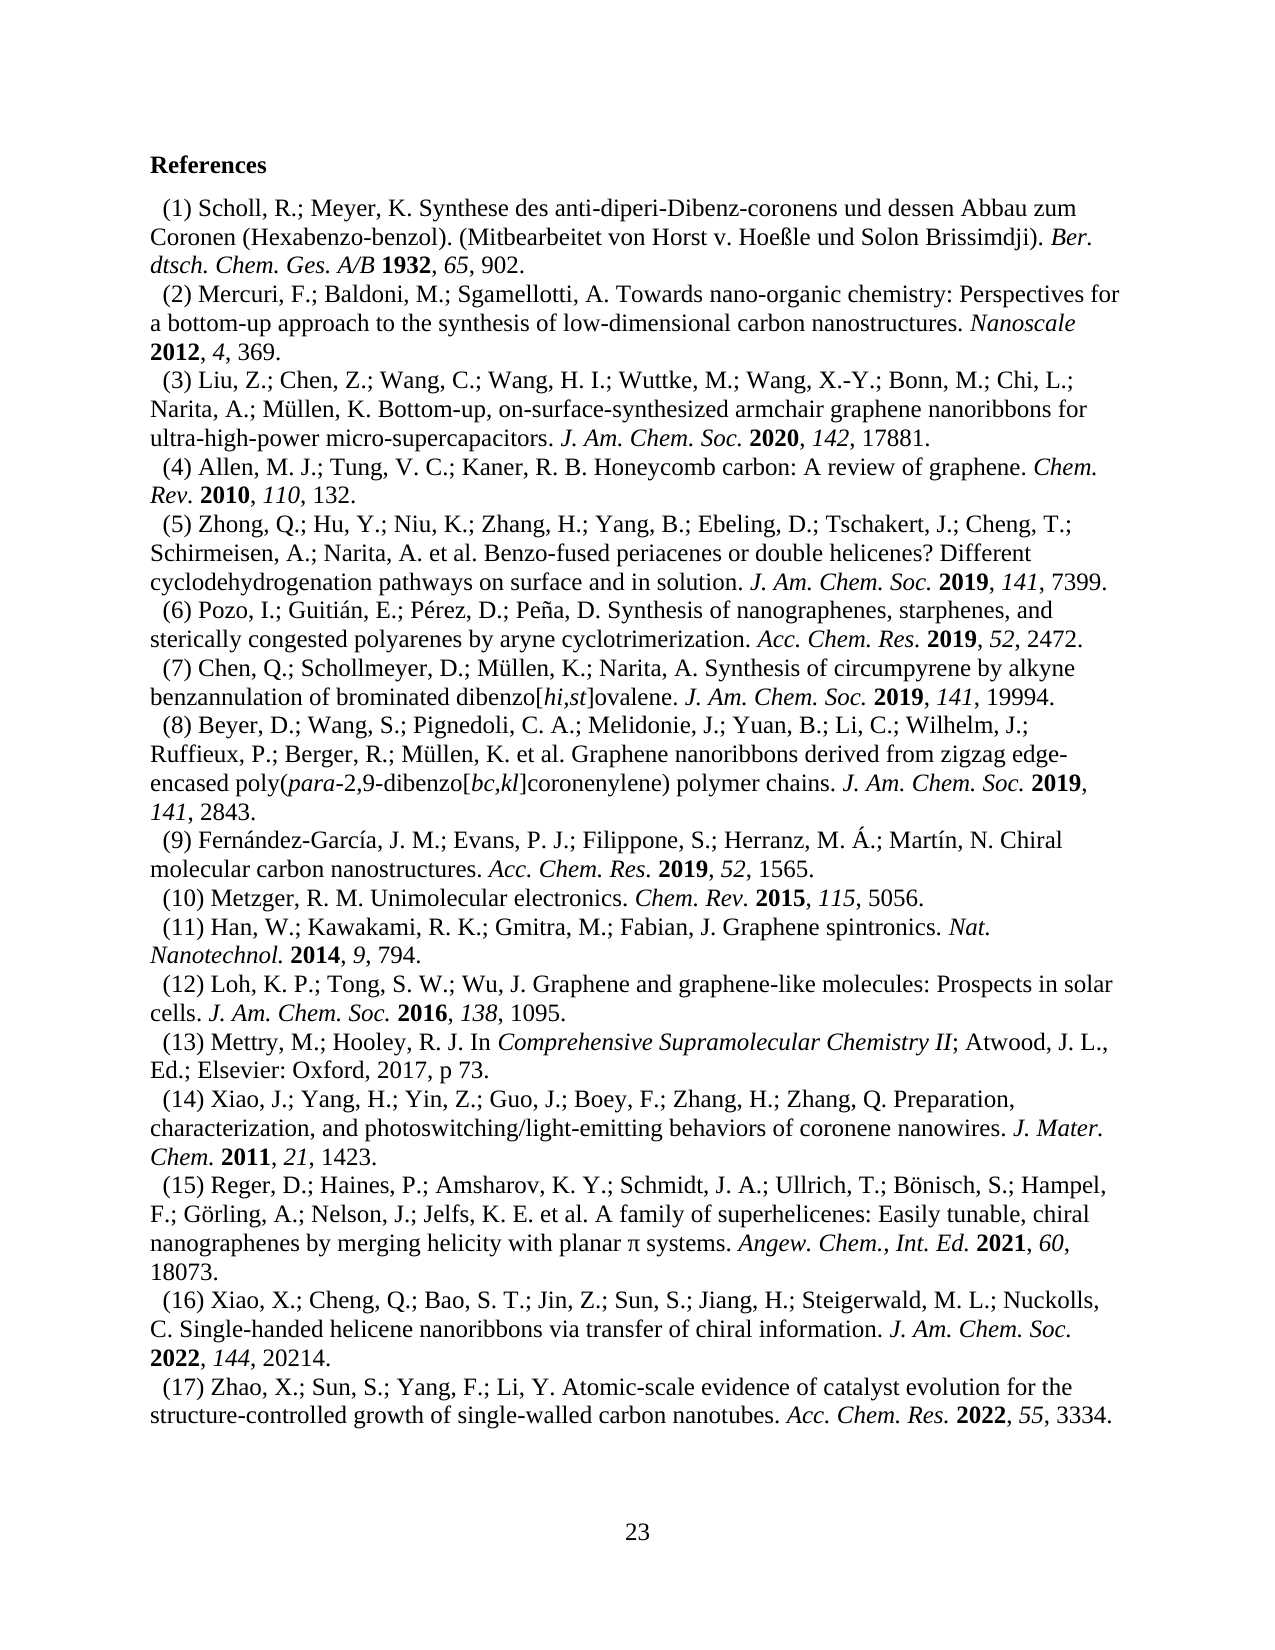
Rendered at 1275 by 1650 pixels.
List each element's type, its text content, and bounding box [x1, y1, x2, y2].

text (11) Han, W.; Kawakami, R. K.; Gmitra, M.; Fabian, J. Graphene spintronics. Nat. Nanotechnol. 2014, 9, 794. [150, 912, 1125, 969]
text (10) Metzger, R. M. Unimolecular electronics. Chem. Rev. 2015, 115, 5056. [150, 883, 1125, 912]
text (9) Fernández-García, J. M.; Evans, P. J.; Filippone, S.; Herranz, M. Á.; Martín, N. Chiral molecular carbon nanostructures. Acc. Chem. Res. 2019, 52, 1565. [150, 826, 1125, 883]
text (1) Scholl, R.; Meyer, K. Synthese des anti-diperi-Dibenz-coronens und dessen Abbau zum Coronen (Hexabenzo-benzol). (Mitbearbeitet von Horst v. Hoeßle und Solon Brissimdji). Ber. dtsch. Chem. Ges. A/B 1932, 65, 902. [150, 193, 1125, 279]
text (12) Loh, K. P.; Tong, S. W.; Wu, J. Graphene and graphene-like molecules: Prospects in solar cells. J. Am. Chem. Soc. 2016, 138, 1095. [150, 969, 1125, 1027]
text (15) Reger, D.; Haines, P.; Amsharov, K. Y.; Schmidt, J. A.; Ullrich, T.; Bönisch, S.; Hampel, F.; Görling, A.; Nelson, J.; Jelfs, K. E. et al. A family of superhelicenes: Easily tunable, chiral nanographenes by merging helicity with planar π systems. Angew. Chem., Int. Ed. 2021, 60, 18073. [150, 1171, 1125, 1286]
text (4) Allen, M. J.; Tung, V. C.; Kaner, R. B. Honeycomb carbon: A review of graphene. Chem. Rev. 2010, 110, 132. [150, 452, 1125, 509]
text (7) Chen, Q.; Schollmeyer, D.; Müllen, K.; Narita, A. Synthesis of circumpyrene by alkyne benzannulation of brominated dibenzo[hi,st]ovalene. J. Am. Chem. Soc. 2019, 141, 19994. [150, 653, 1125, 711]
text (13) Mettry, M.; Hooley, R. J. In Comprehensive Supramolecular Chemistry II; Atwood, J. L., Ed.; Elsevier: Oxford, 2017, p 73. [150, 1027, 1125, 1084]
text (6) Pozo, I.; Guitián, E.; Pérez, D.; Peña, D. Synthesis of nanographenes, starphenes, and sterically congested polyarenes by aryne cyclotrimerization. Acc. Chem. Res. 2019, 52, 2472. [150, 596, 1125, 653]
text (16) Xiao, X.; Cheng, Q.; Bao, S. T.; Jin, Z.; Sun, S.; Jiang, H.; Steigerwald, M. L.; Nuckolls, C. Single-handed helicene nanoribbons via transfer of chiral information. J. Am. Chem. Soc. 2022, 144, 20214. [150, 1286, 1125, 1372]
text (8) Beyer, D.; Wang, S.; Pignedoli, C. A.; Melidonie, J.; Yuan, B.; Li, C.; Wilhelm, J.; Ruffieux, P.; Berger, R.; Müllen, K. et al. Graphene nanoribbons derived from zigzag edge-encased poly(para-2,9-dibenzo[bc,kl]coronenylene) polymer chains. J. Am. Chem. Soc. 2019, 141, 2843. [150, 711, 1125, 826]
text (3) Liu, Z.; Chen, Z.; Wang, C.; Wang, H. I.; Wuttke, M.; Wang, X.-Y.; Bonn, M.; Chi, L.; Narita, A.; Müllen, K. Bottom-up, on-surface-synthesized armchair graphene nanoribbons for ultra-high-power micro-supercapacitors. J. Am. Chem. Soc. 2020, 142, 17881. [150, 366, 1125, 452]
text (2) Mercuri, F.; Baldoni, M.; Sgamellotti, A. Towards nano-organic chemistry: Perspectives for a bottom-up approach to the synthesis of low-dimensional carbon nanostructures. Nanoscale 2012, 4, 369. [150, 279, 1125, 366]
text References [150, 150, 1125, 179]
text (14) Xiao, J.; Yang, H.; Yin, Z.; Guo, J.; Boey, F.; Zhang, H.; Zhang, Q. Preparation, characterization, and photoswitching/light-emitting behaviors of coronene nanowires. J. Mater. Chem. 2011, 21, 1423. [150, 1084, 1125, 1171]
text (17) Zhao, X.; Sun, S.; Yang, F.; Li, Y. Atomic-scale evidence of catalyst evolution for the structure-controlled growth of single-walled carbon nanotubes. Acc. Chem. Res. 2022, 55, 3334. [150, 1372, 1125, 1429]
text (5) Zhong, Q.; Hu, Y.; Niu, K.; Zhang, H.; Yang, B.; Ebeling, D.; Tschakert, J.; Cheng, T.; Schirmeisen, A.; Narita, A. et al. Benzo-fused periacenes or double helicenes? Different cyclodehydrogenation pathways on surface and in solution. J. Am. Chem. Soc. 2019, 141, 7399. [150, 509, 1125, 596]
